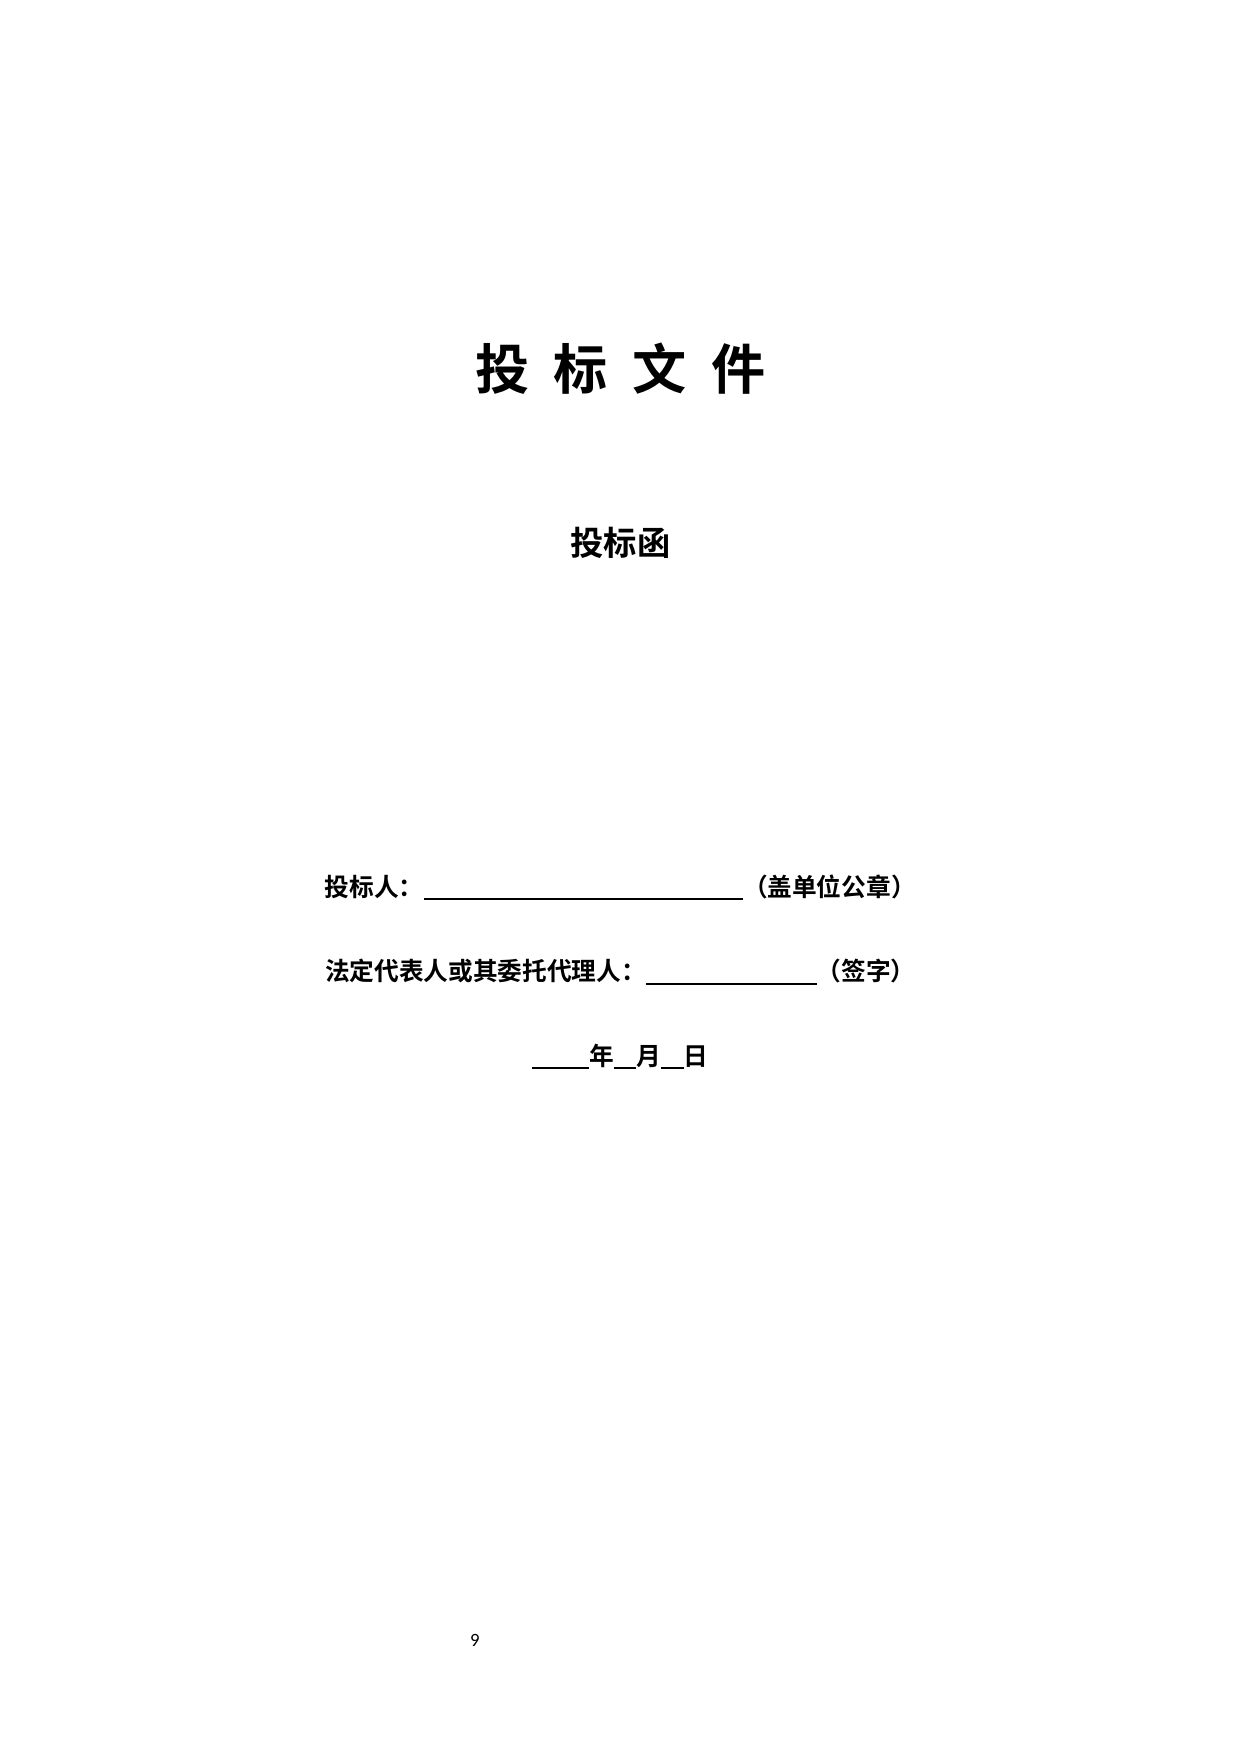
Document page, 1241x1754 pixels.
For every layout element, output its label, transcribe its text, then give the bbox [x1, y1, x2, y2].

text 投 标 文 件 [187, 316, 1053, 416]
text 投标人： （盖单位公章） [187, 852, 1053, 919]
text 年 月 日 [187, 1021, 1053, 1088]
text 投标函 [187, 508, 1053, 574]
text 法定代表人或其委托代理人： （签字） [187, 937, 1053, 1003]
